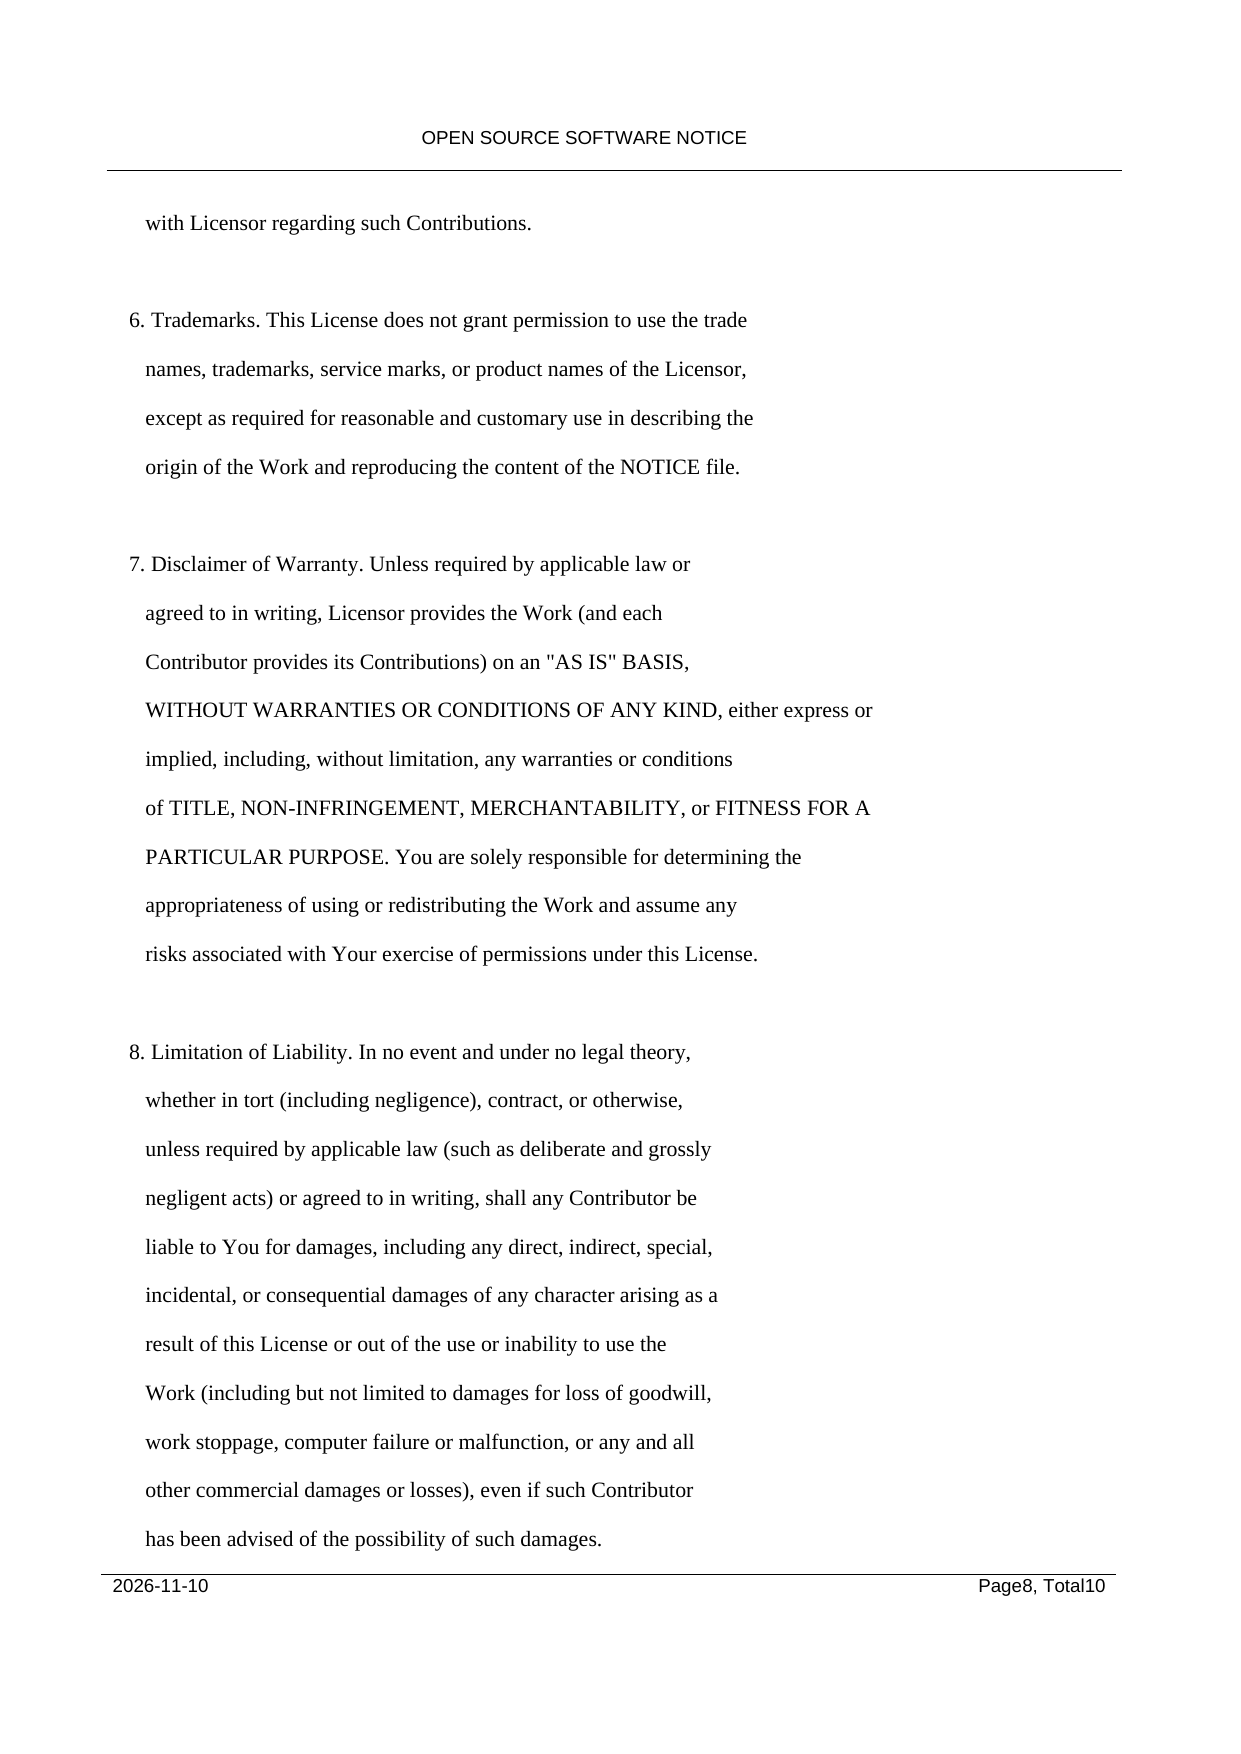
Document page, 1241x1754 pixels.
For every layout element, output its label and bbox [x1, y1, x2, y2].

text [112, 206, 1128, 1555]
